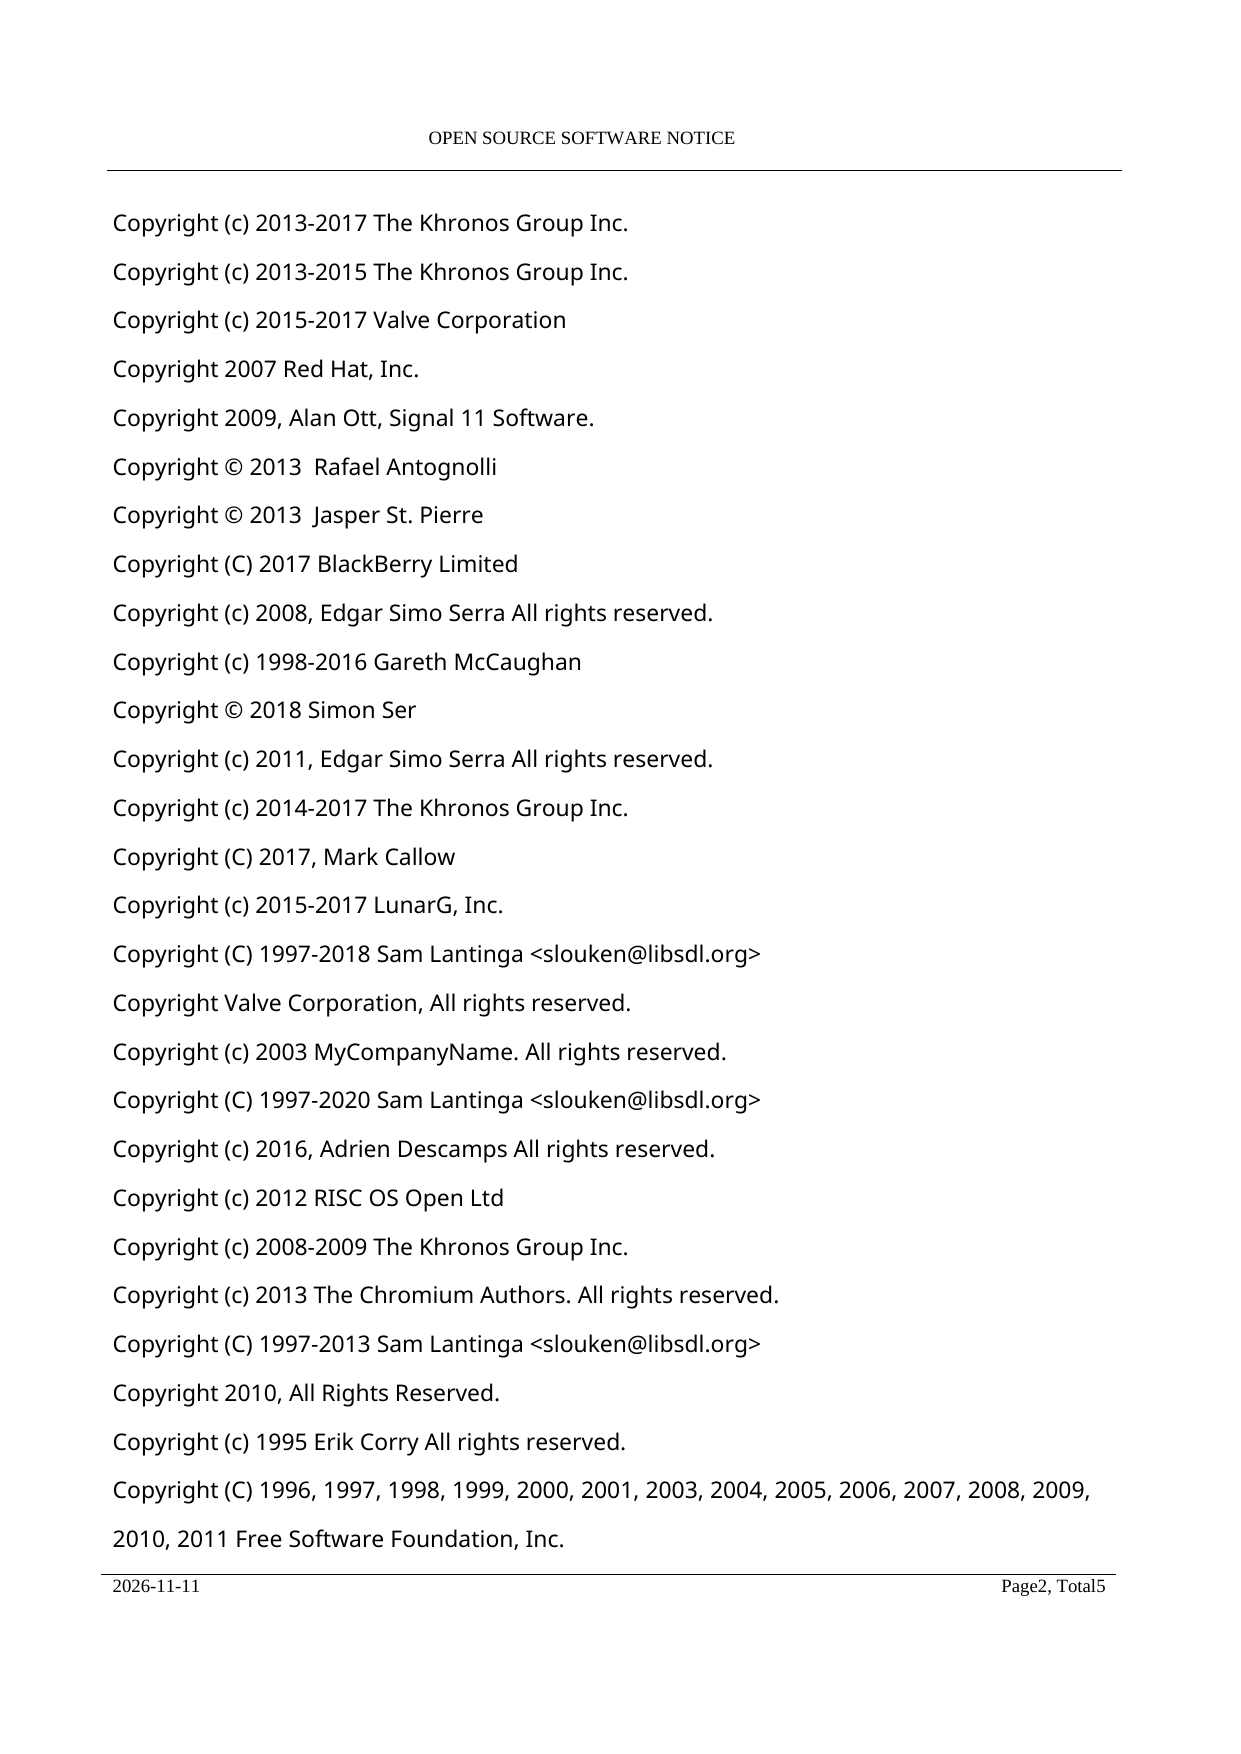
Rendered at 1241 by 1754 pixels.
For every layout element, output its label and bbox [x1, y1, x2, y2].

text [112, 206, 1128, 1555]
